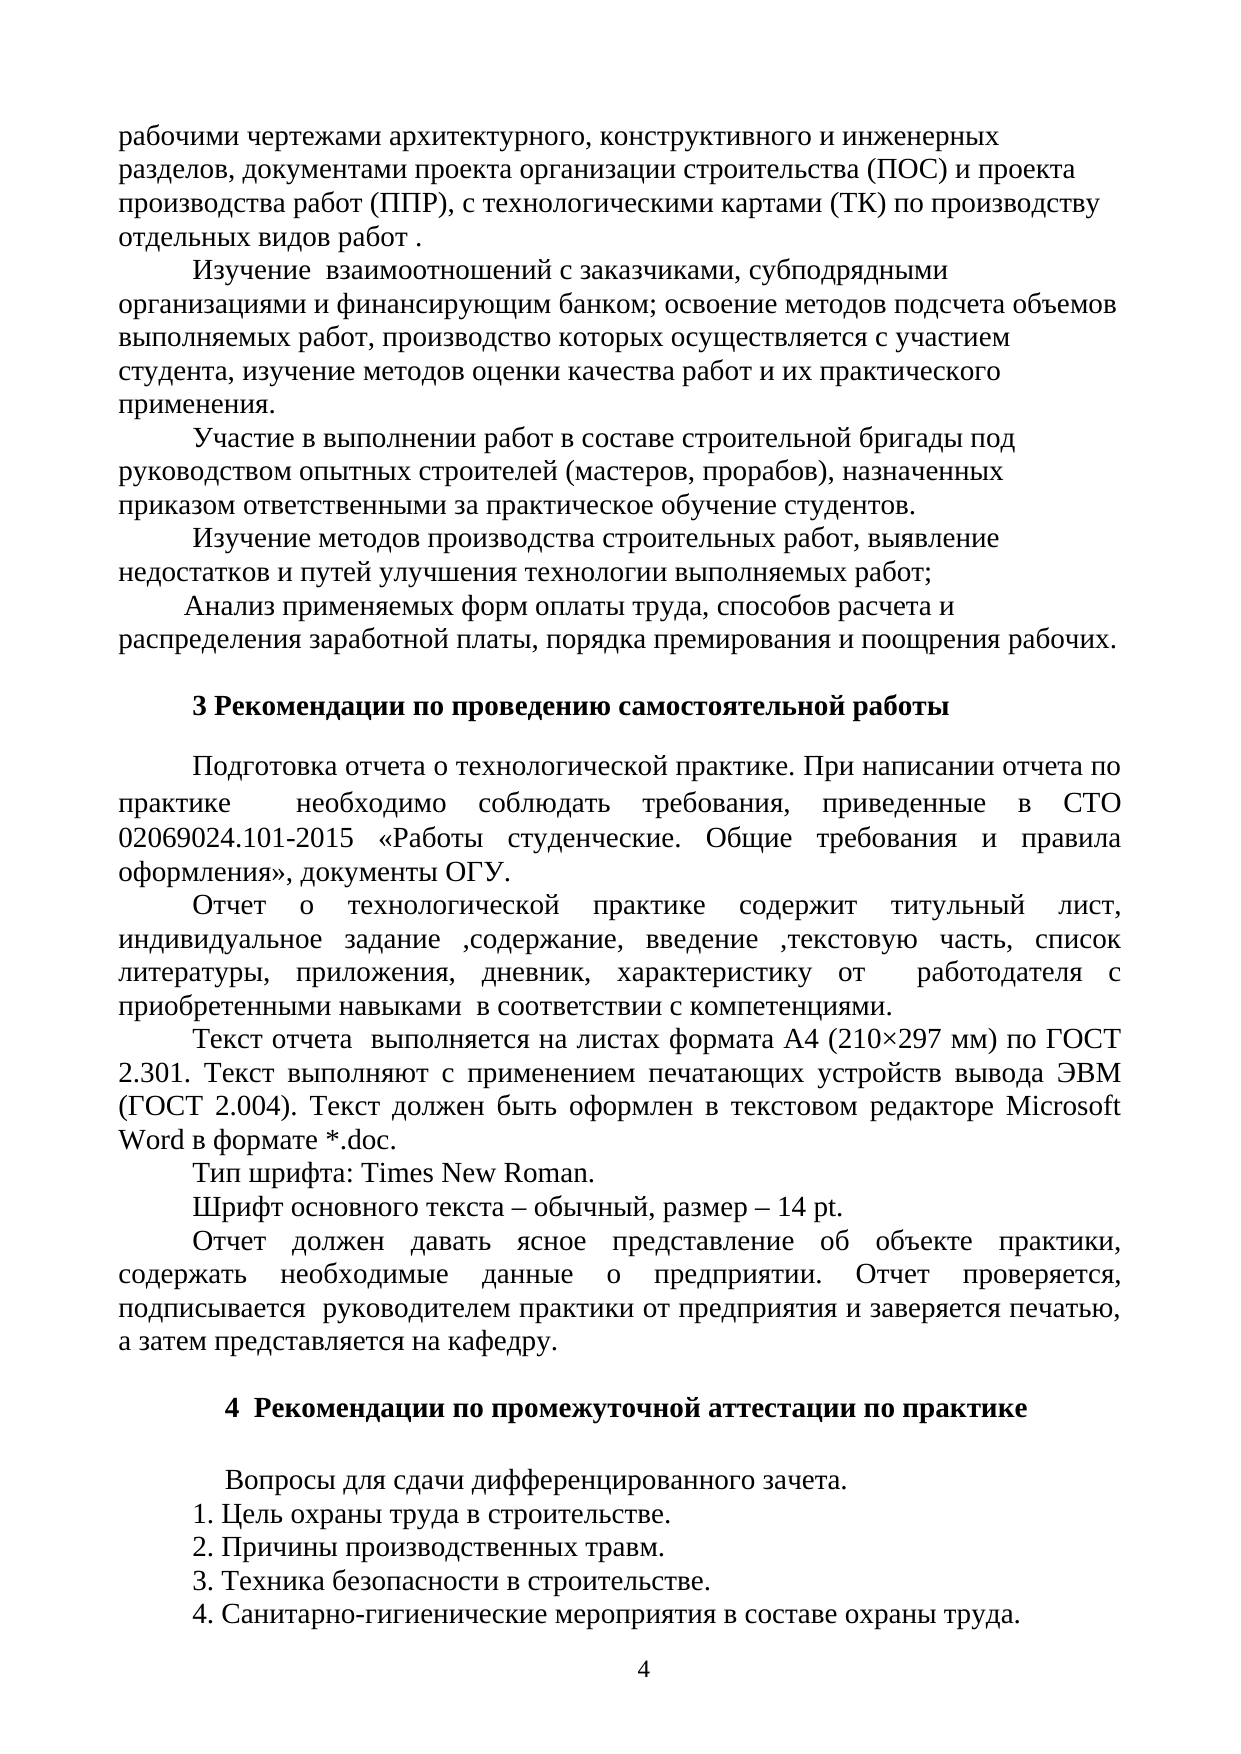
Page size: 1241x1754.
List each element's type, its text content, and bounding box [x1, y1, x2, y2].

subtitle 3 Рекомендации по проведению самостоятельной работы [118, 688, 1122, 722]
text Подготовка отчета о технологической практике. При написании отчета по практике необходимо соблюдать требования, приведенные в СТО 02069024.101-2015 «Работы студенческие. Общие требования и правила оформления», документы ОГУ. [118, 748, 1122, 887]
text Шрифт основного текста – обычный, размер – 14 pt. [118, 1189, 1122, 1223]
text 1. Цель охраны труда в строительстве. [118, 1496, 1122, 1529]
text Текст отчета выполняется на листах формата А4 (210×297 мм) по ГОСТ 2.301. Текст выполняют с применением печатающих устройств вывода ЭВМ (ГОСТ 2.004). Текст должен быть оформлен в текстовом редакторе Microsoft Word в формате *.doc. [118, 1021, 1122, 1156]
text Изучение методов производства строительных работ, выявление недостатков и путей улучшения технологии выполняемых работ; [118, 521, 1121, 588]
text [118, 118, 1122, 252]
text Отчет должен давать ясное представление об объекте практики, содержать необходимые данные о предприятии. Отчет проверяется, подписывается руководителем практики от предприятия и заверяется печатью, а затем представляется на кафедру. [118, 1223, 1122, 1357]
text Анализ применяемых форм оплаты труда, способов расчета и распределения заработной платы, порядка премирования и поощрения рабочих. [118, 588, 1122, 655]
text Отчет о технологической практике содержит титульный лист, индивидуальное задание ,содержание, введение ,текстовую часть, список литературы, приложения, дневник, характеристику от работодателя с приобретенными навыками в соответствии с компетенциями. [118, 887, 1122, 1021]
text 3. Техника безопасности в строительстве. [118, 1563, 1122, 1596]
text 2. Причины производственных травм. [118, 1529, 1122, 1563]
text Участие в выполнении работ в составе строительной бригады под руководством опытных строителей (мастеров, прорабов), назначенных приказом ответственными за практическое обучение студентов. [118, 420, 1121, 521]
subtitle Вопросы для сдачи дифференцированного зачета. [151, 1462, 1122, 1496]
subtitle 4 Рекомендации по промежуточной аттестации по практике [151, 1390, 1122, 1424]
text Тип шрифта: Times New Roman. [118, 1156, 1122, 1189]
text 4. Санитарно-гигиенические мероприятия в составе охраны труда. [118, 1596, 1122, 1630]
text Изучение взаимоотношений с заказчиками, субподрядными организациями и финансирующим банком; освоение методов подсчета объемов выполняемых работ, производство которых осуществляется с участием студента, изучение методов оценки качества работ и их практического применения. [118, 252, 1122, 420]
